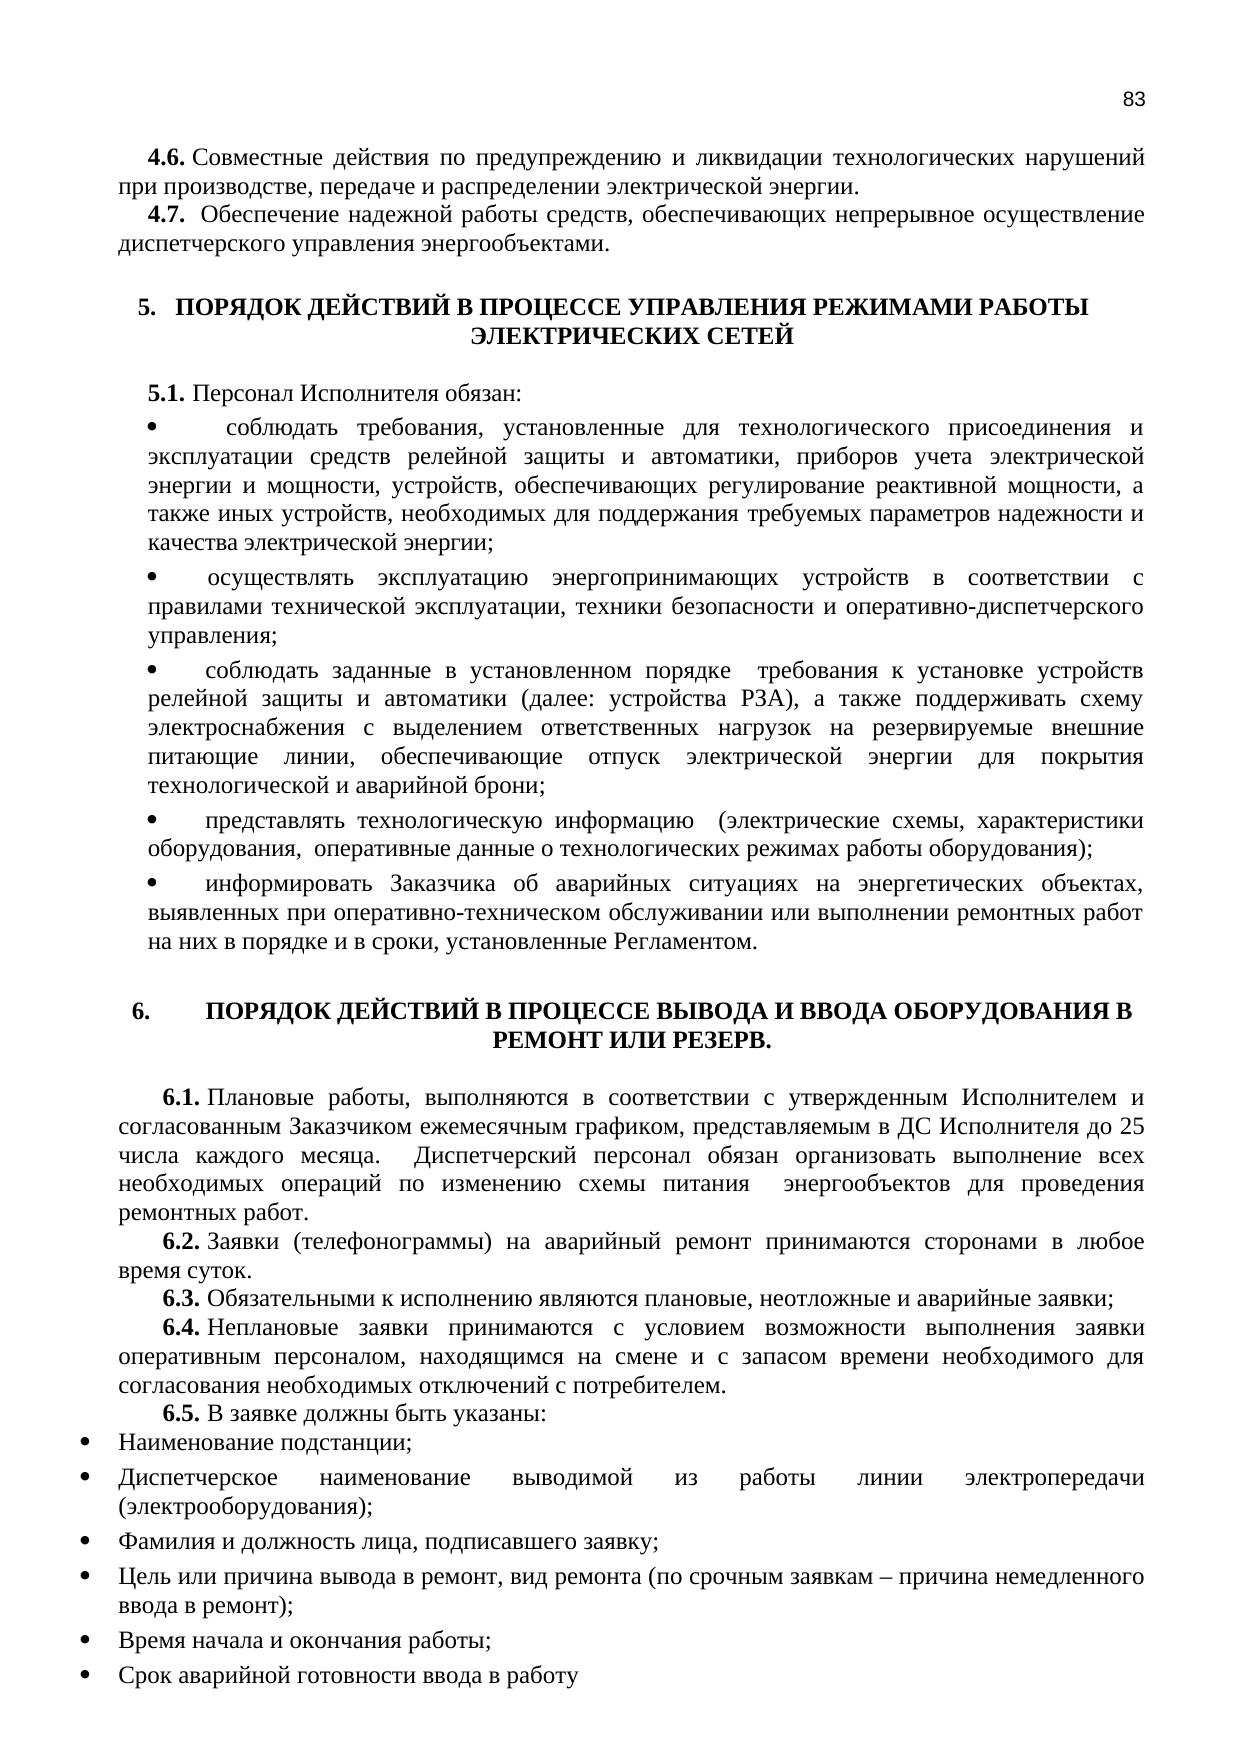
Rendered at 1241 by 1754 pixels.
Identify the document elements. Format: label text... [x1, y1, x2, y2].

list Совместные действия по предупреждению и ликвидации технологических нарушений при производстве, передаче и распределении электрической энергии. [118, 142, 1146, 199]
list Обязательными к исполнению являются плановые, неотложные и аварийные заявки; [118, 1283, 1146, 1312]
list осуществлять эксплуатацию энергопринимающих устройств в соответствии с правилами технической эксплуатации, техники безопасности и оперативно-диспетчерского управления; [148, 562, 1144, 648]
list Обеспечение надежной работы средств, обеспечивающих непрерывное осуществление диспетчерского управления энергообъектами. [118, 199, 1146, 257]
list Фамилия и должность лица, подписавшего заявку; [81, 1526, 1146, 1555]
list Цель или причина вывода в ремонт, вид ремонта (по срочным заявкам – причина немедленного ввода в ремонт); [81, 1561, 1146, 1618]
list соблюдать заданные в установленном порядке требования к установке устройств релейной защиты и автоматики (далее: устройства РЗА), а также поддерживать схему электроснабжения с выделением ответственных нагрузок на резервируемые внешние питающие линии, обеспечивающие отпуск электрической энергии для покрытия технологической и аварийной брони; [148, 655, 1144, 798]
list информировать Заказчика об аварийных ситуациях на энергетических объектах, выявленных при оперативно-техническом обслуживании или выполнении ремонтных работ на них в порядке и в сроки, установленные Регламентом. [148, 868, 1144, 955]
list ПОРЯДОК ДЕЙСТВИЙ В ПРОЦЕССЕ УПРАВЛЕНИЯ РЕЖИМАМИ РАБОТЫ ЭЛЕКТРИЧЕСКИХ СЕТЕЙ [81, 292, 1146, 349]
list Диспетчерское наименование выводимой из работы линии электропередачи (электрооборудования); [81, 1462, 1146, 1520]
list Неплановые заявки принимаются с условием возможности выполнения заявки оперативным персоналом, находящимся на смене и с запасом времени необходимого для согласования необходимых отключений с потребителем. [118, 1312, 1146, 1398]
list Плановые работы, выполняются в соответствии с утвержденным Исполнителем и согласованным Заказчиком ежемесячным графиком, представляемым в ДС Исполнителя до 25 числа каждого месяца. Диспетчерский персонал обязан организовать выполнение всех необходимых операций по изменению схемы питания энергообъектов для проведения ремонтных работ. [118, 1082, 1146, 1226]
list представлять технологическую информацию (электрические схемы, характеристики оборудования, оперативные данные о технологических режимах работы оборудования); [148, 805, 1144, 862]
list Срок аварийной готовности ввода в работу [81, 1660, 1146, 1688]
list Время начала и окончания работы; [81, 1625, 1146, 1653]
list Наименование подстанции; [81, 1427, 1146, 1456]
list Заявки (телефонограммы) на аварийный ремонт принимаются сторонами в любое время суток. [118, 1226, 1146, 1283]
list соблюдать требования, установленные для технологического присоединения и эксплуатации средств релейной защиты и автоматики, приборов учета электрической энергии и мощности, устройств, обеспечивающих регулирование реактивной мощности, а также иных устройств, необходимых для поддержания требуемых параметров надежности и качества электрической энергии; [148, 412, 1144, 556]
list Персонал Исполнителя обязан: [148, 378, 1146, 407]
list В заявке должны быть указаны: [118, 1398, 1146, 1427]
list ПОРЯДОК ДЕЙСТВИЙ В ПРОЦЕССЕ ВЫВОДА И ВВОДА ОБОРУДОВАНИЯ В РЕМОНТ ИЛИ РЕЗЕРВ. [118, 996, 1146, 1053]
